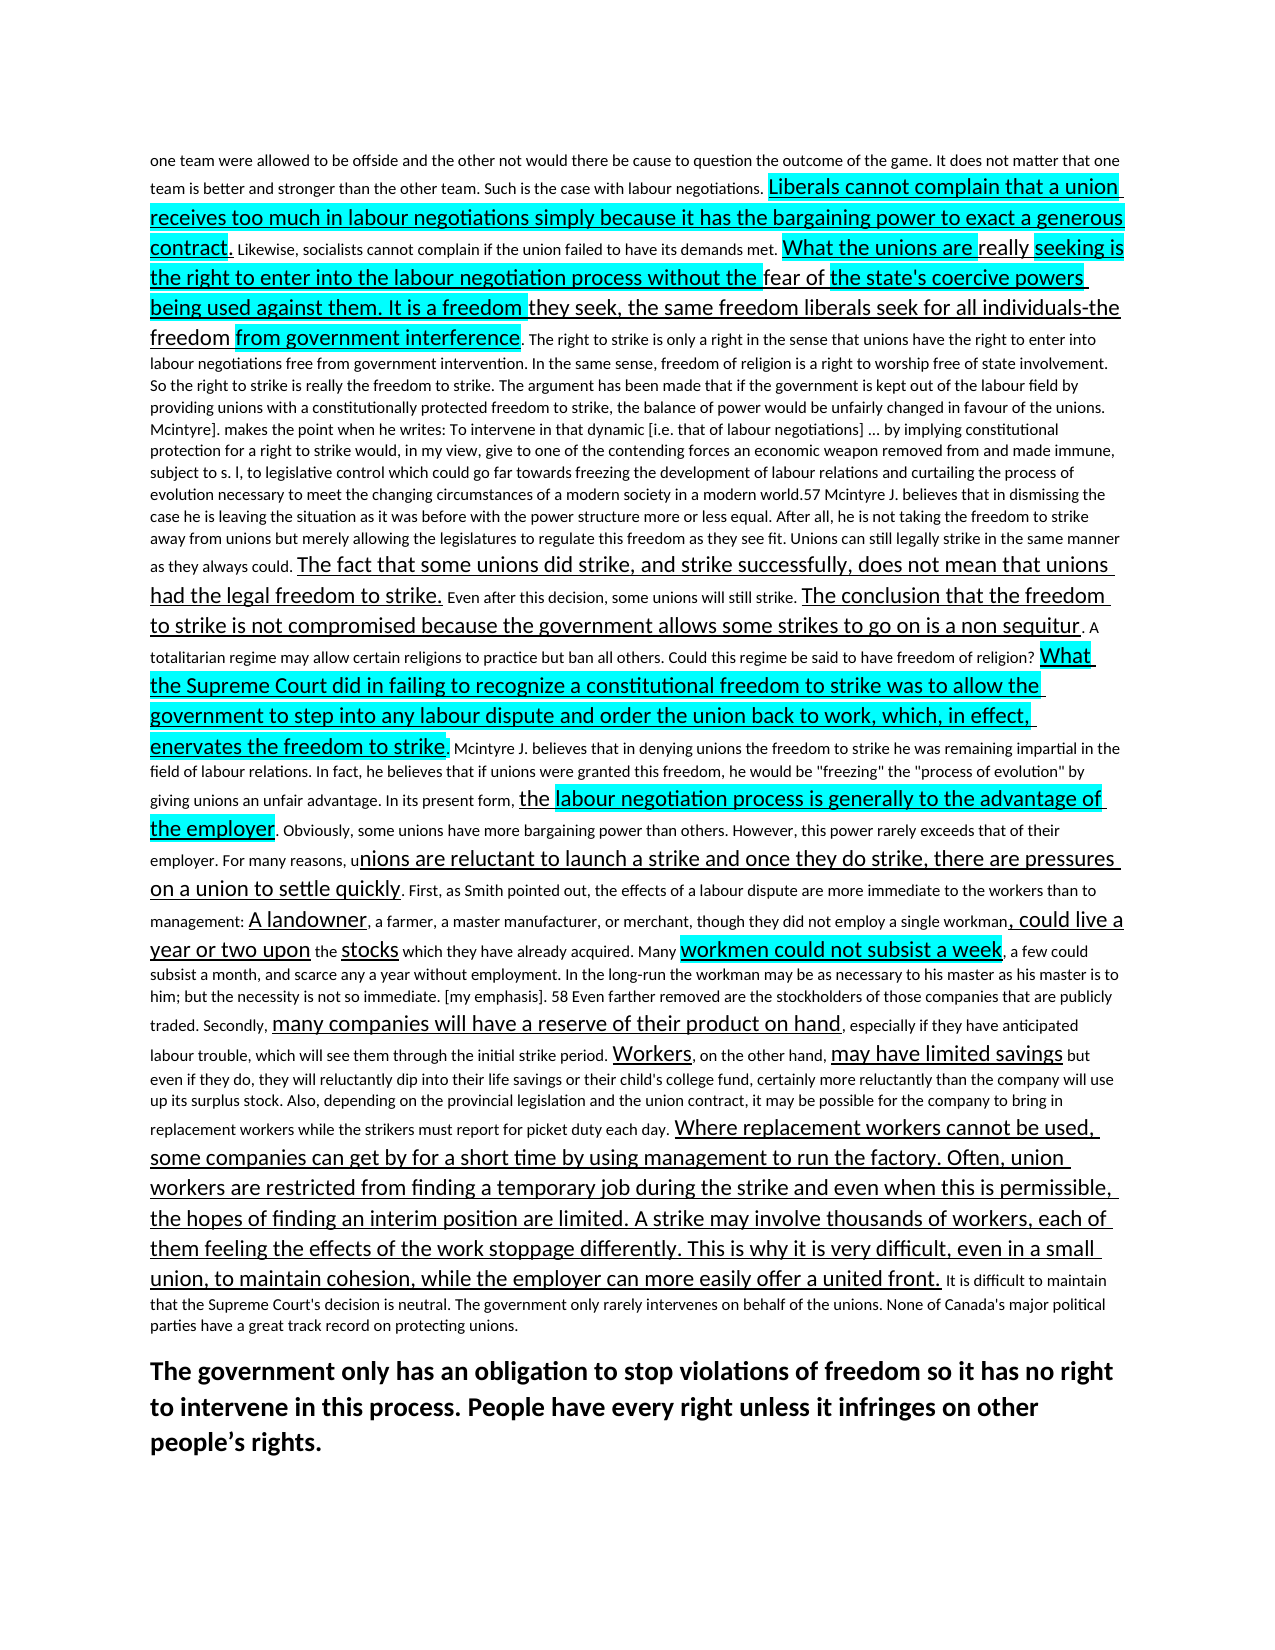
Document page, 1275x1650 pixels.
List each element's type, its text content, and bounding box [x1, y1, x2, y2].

subtitle The government only has an obligation to stop violations of freedom so it has no right to intervene in this process. People have every right unless it infringes on other people’s rights. [150, 1354, 1125, 1458]
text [150, 231, 1125, 1336]
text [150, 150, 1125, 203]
